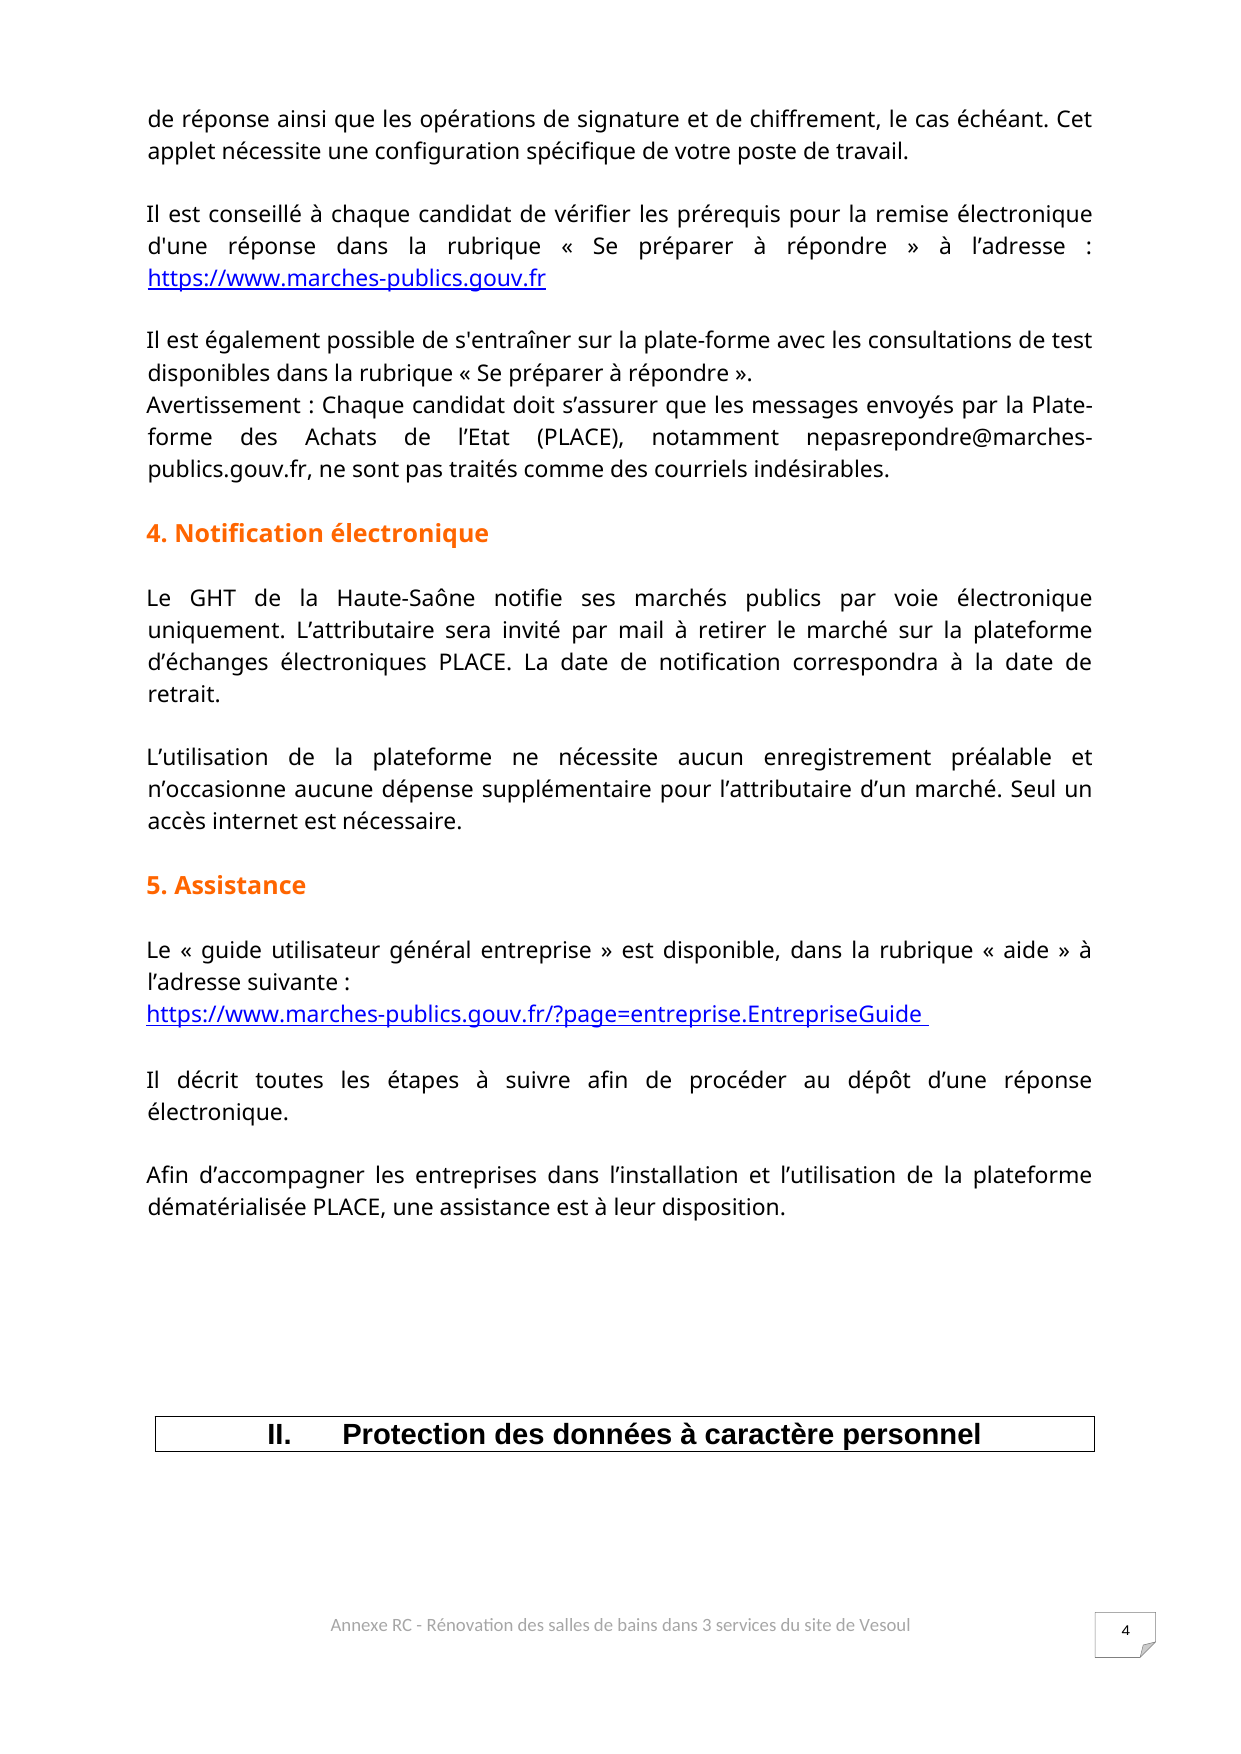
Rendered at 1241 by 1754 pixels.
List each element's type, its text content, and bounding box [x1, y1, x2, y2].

text Le « guide utilisateur général entreprise » est disponible, dans la rubrique « aide » à l’adresse suivante : [146, 933, 1094, 997]
text Avertissement : Chaque candidat doit s’assurer que les messages envoyés par la Plate-forme des Achats de l’Etat (PLACE), notamment nepasrepondre@marches-publics.gouv.fr, ne sont pas traités comme des courriels indésirables. [146, 389, 1094, 484]
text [146, 103, 1094, 166]
text Il décrit toutes les étapes à suivre afin de procéder au dépôt d’une réponse électronique. [146, 1063, 1094, 1127]
text Il est également possible de s'entraîner sur la plate-forme avec les consultations de test disponibles dans la rubrique « Se préparer à répondre ». [146, 324, 1094, 388]
text L’utilisation de la plateforme ne nécessite aucun enregistrement préalable et n’occasionne aucune dépense supplémentaire pour l’attributaire d’un marché. Seul un accès internet est nécessaire. [146, 741, 1094, 836]
text Le GHT de la Haute-Saône notifie ses marchés publics par voie électronique uniquement. L’attributaire sera invité par mail à retirer le marché sur la plateforme d’échanges électroniques PLACE. La date de notification correspondra à la date de retrait. [146, 582, 1094, 709]
text https://www.marches-publics.gouv.fr/?page=entreprise.EntrepriseGuide [146, 998, 1094, 1029]
text Afin d’accompagner les entreprises dans l’installation et l’utilisation de la plateforme dématérialisée PLACE, une assistance est à leur disposition. [146, 1158, 1094, 1222]
subtitle 4. Notification électronique [146, 516, 1094, 549]
text Il est conseillé à chaque candidat de vérifier les prérequis pour la remise électronique d'une réponse dans la rubrique « Se préparer à répondre » à l’adresse : https://www.marches-publics.gouv.fr [146, 198, 1094, 293]
list Protection des données à caractère personnel [156, 1417, 1094, 1451]
subtitle 5. Assistance [146, 867, 1094, 901]
